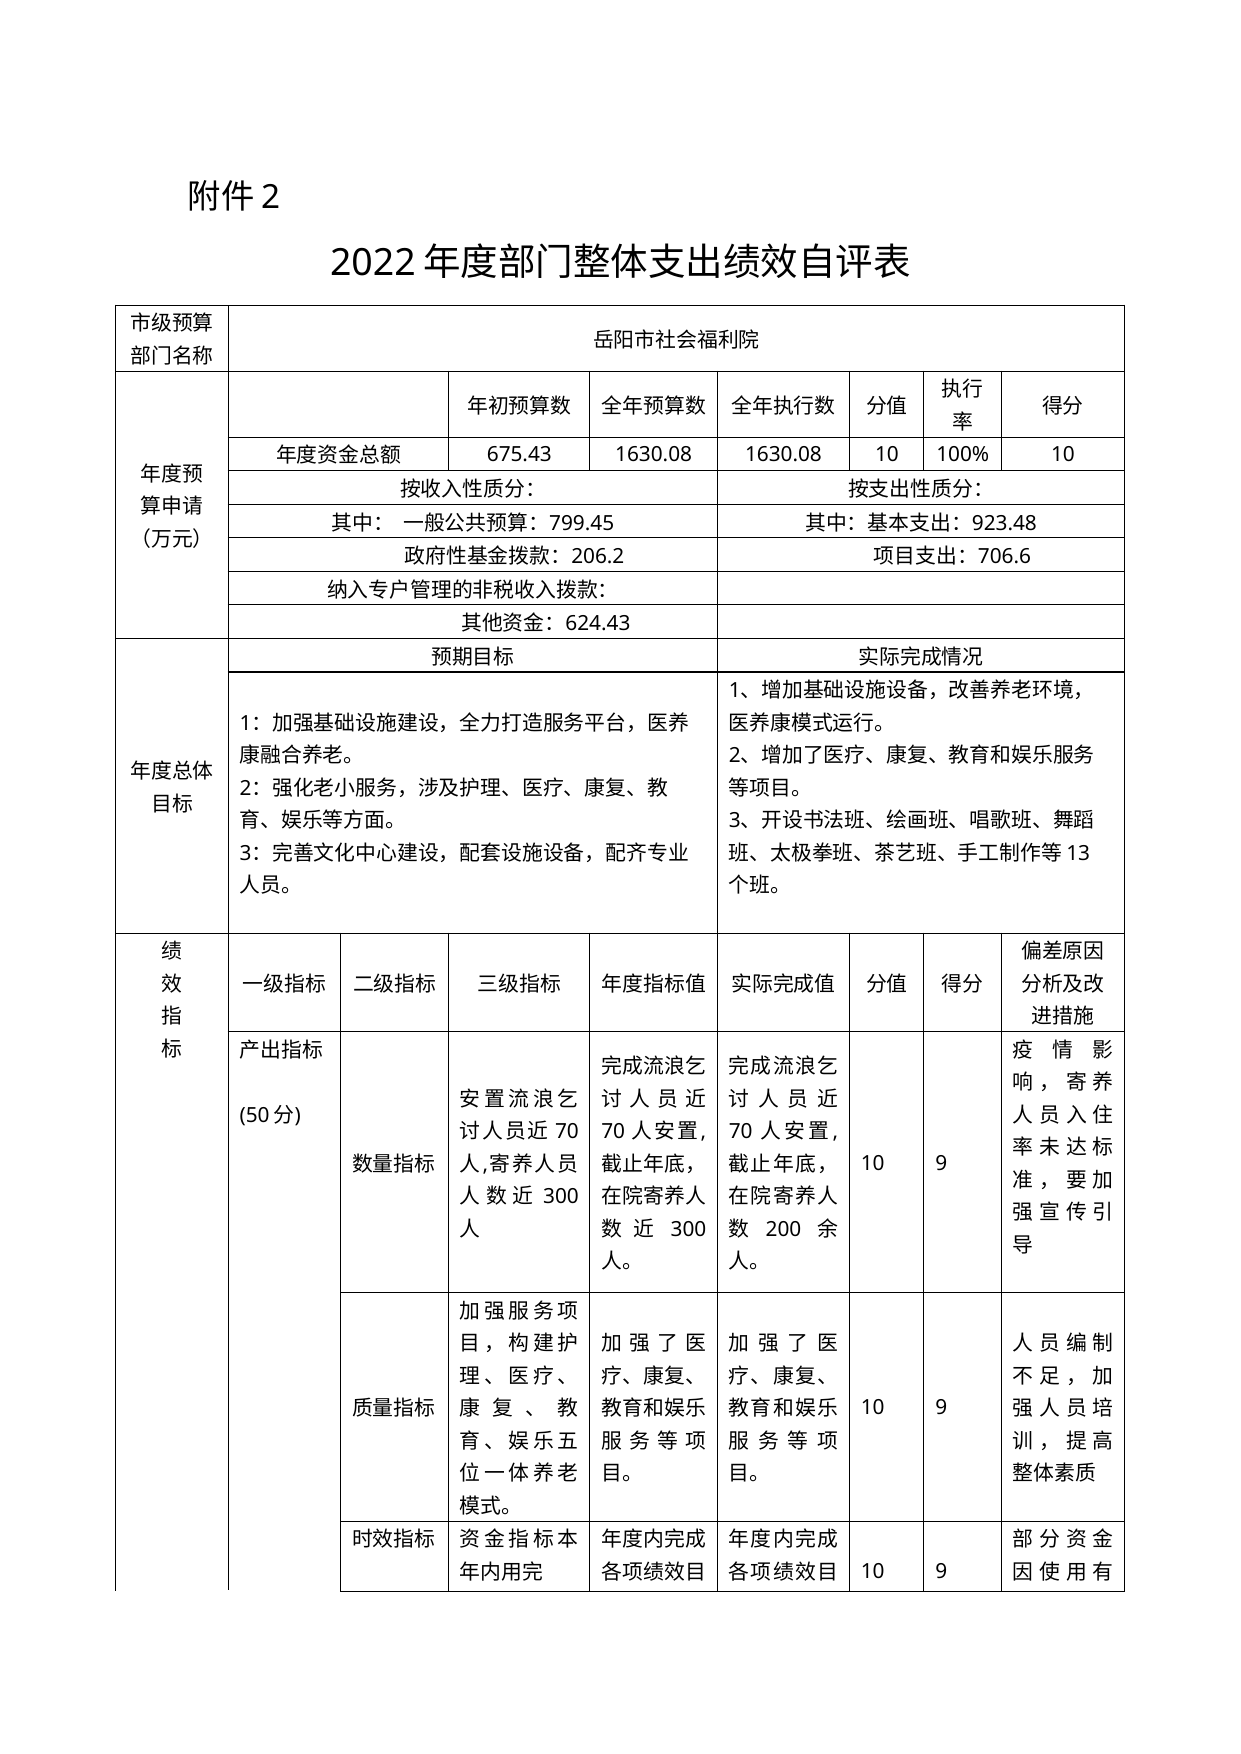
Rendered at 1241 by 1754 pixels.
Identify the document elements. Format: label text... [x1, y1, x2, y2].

table_cell 加强了医疗、康复、教育和娱乐服务等项目。 [590, 1293, 717, 1521]
table_cell 年度预 算申请 （万元） [116, 372, 228, 638]
table_cell 10 [850, 438, 923, 470]
table_cell 其中：基本支出：923.48 [718, 505, 1124, 537]
table_cell 数量指标 [341, 1032, 448, 1292]
table_cell 分值 [850, 372, 923, 437]
table_cell [718, 605, 1124, 638]
table_cell 实际完成情况 [718, 639, 1124, 671]
table_cell 全年预算数 [590, 372, 717, 437]
table_cell 年初预算数 [449, 372, 589, 437]
table_cell [229, 372, 448, 437]
table_header 岳阳市社会福利院 [229, 306, 1124, 371]
table_cell 年度总体目标 [116, 639, 228, 932]
table_cell 纳入专户管理的非税收入拨款： [229, 572, 717, 604]
table_cell 100% [924, 438, 1001, 470]
table_cell 10 [850, 1522, 923, 1591]
table_cell 时效指标 [341, 1522, 448, 1591]
table_cell 完成流浪乞讨人员近70人安置,截止年底，在院寄养人数近300人。 [590, 1032, 717, 1292]
table_cell 增加基础设施设备，改善养老环境，医养康模式运行。 增加了医疗、康复、教育和娱乐服务等项目。 3、开设书法班、绘画班、唱歌班、舞蹈班、太极拳班、茶艺班、手工制作等13个班。 [718, 673, 1124, 932]
table_cell 执行率 [924, 372, 1001, 437]
table_cell 10 [1002, 438, 1124, 470]
table_cell 全年执行数 [718, 372, 849, 437]
table_cell 绩 效 指 标 [116, 934, 228, 1591]
table_cell 年度内完成各项绩效目标 [590, 1522, 717, 1591]
table_cell 资金指标本年内用完 [449, 1522, 589, 1591]
table_cell 加强服务项目，构建护理、医疗、康复、教育、娱乐五位一体养老模式。 [449, 1293, 589, 1521]
table_cell 产出指标 (50分) [228, 1032, 340, 1591]
table_cell 9 [924, 1032, 1001, 1292]
text 2022年度部门整体支出绩效自评表 [187, 227, 1053, 292]
table_cell 1：加强基础设施建设，全力打造服务平台，医养康融合养老。 2：强化老小服务，涉及护理、医疗、康复、教育、娱乐等方面。 3：完善文化中心建设，配套设施设备，配齐专业人员。 [229, 673, 717, 932]
table_cell 完成流浪乞讨人员近70人安置,截止年底，在院寄养人数200余人。 [718, 1032, 849, 1292]
table_cell 项目支出：706.6 [718, 538, 1124, 571]
table_cell 其他资金：624.43 [229, 605, 717, 638]
table_cell 按收入性质分： [229, 471, 717, 504]
table_cell 9 [924, 1293, 1001, 1521]
table_cell 偏差原因分析及改进措施 [1002, 934, 1124, 1031]
table_cell 疫情影响，寄养人员入住率未达标准，要加强宣传引导 [1002, 1032, 1124, 1292]
table_cell 按支出性质分： [718, 471, 1124, 504]
table_cell 二级指标 [341, 934, 448, 1031]
table_cell 三级指标 [449, 934, 589, 1031]
table_cell 预期目标 [229, 639, 717, 671]
table_cell 9 [924, 1522, 1001, 1591]
table_cell 得分 [924, 934, 1001, 1031]
table_header 市级预算部门名称 [116, 306, 228, 371]
table_cell 一级指标 [229, 934, 340, 1031]
table_cell 政府性基金拨款：206.2 [229, 538, 717, 571]
table_cell 年度资金总额 [229, 438, 448, 470]
table_cell 1630.08 [590, 438, 717, 470]
text 附件2 [187, 162, 1053, 227]
table_cell 1630.08 [718, 438, 849, 470]
table_cell 年度指标值 [590, 934, 717, 1031]
table_cell 675.43 [449, 438, 589, 470]
table_cell 实际完成值 [718, 934, 849, 1031]
table_cell [718, 572, 1124, 604]
table_cell 10 [850, 1032, 923, 1292]
table_cell 10 [850, 1293, 923, 1521]
table_cell 得分 [1002, 372, 1124, 437]
table_cell 安置流浪乞讨人员近70人,寄养人员人数近300人 [449, 1032, 589, 1292]
table_cell 其中： 一般公共预算：799.45 [229, 505, 717, 537]
table_cell 人员编制不足，加强人员培训，提高整体素质 [1002, 1293, 1124, 1521]
table_cell 质量指标 [341, 1293, 448, 1521]
table_cell 部分资金因使用有结余 [1002, 1522, 1124, 1591]
table_cell 加强了医疗、康复、教育和娱乐服务等项目。 [718, 1293, 849, 1521]
table_cell 分值 [850, 934, 923, 1031]
table_cell 年度内完成各项绩效目标 [718, 1522, 849, 1591]
